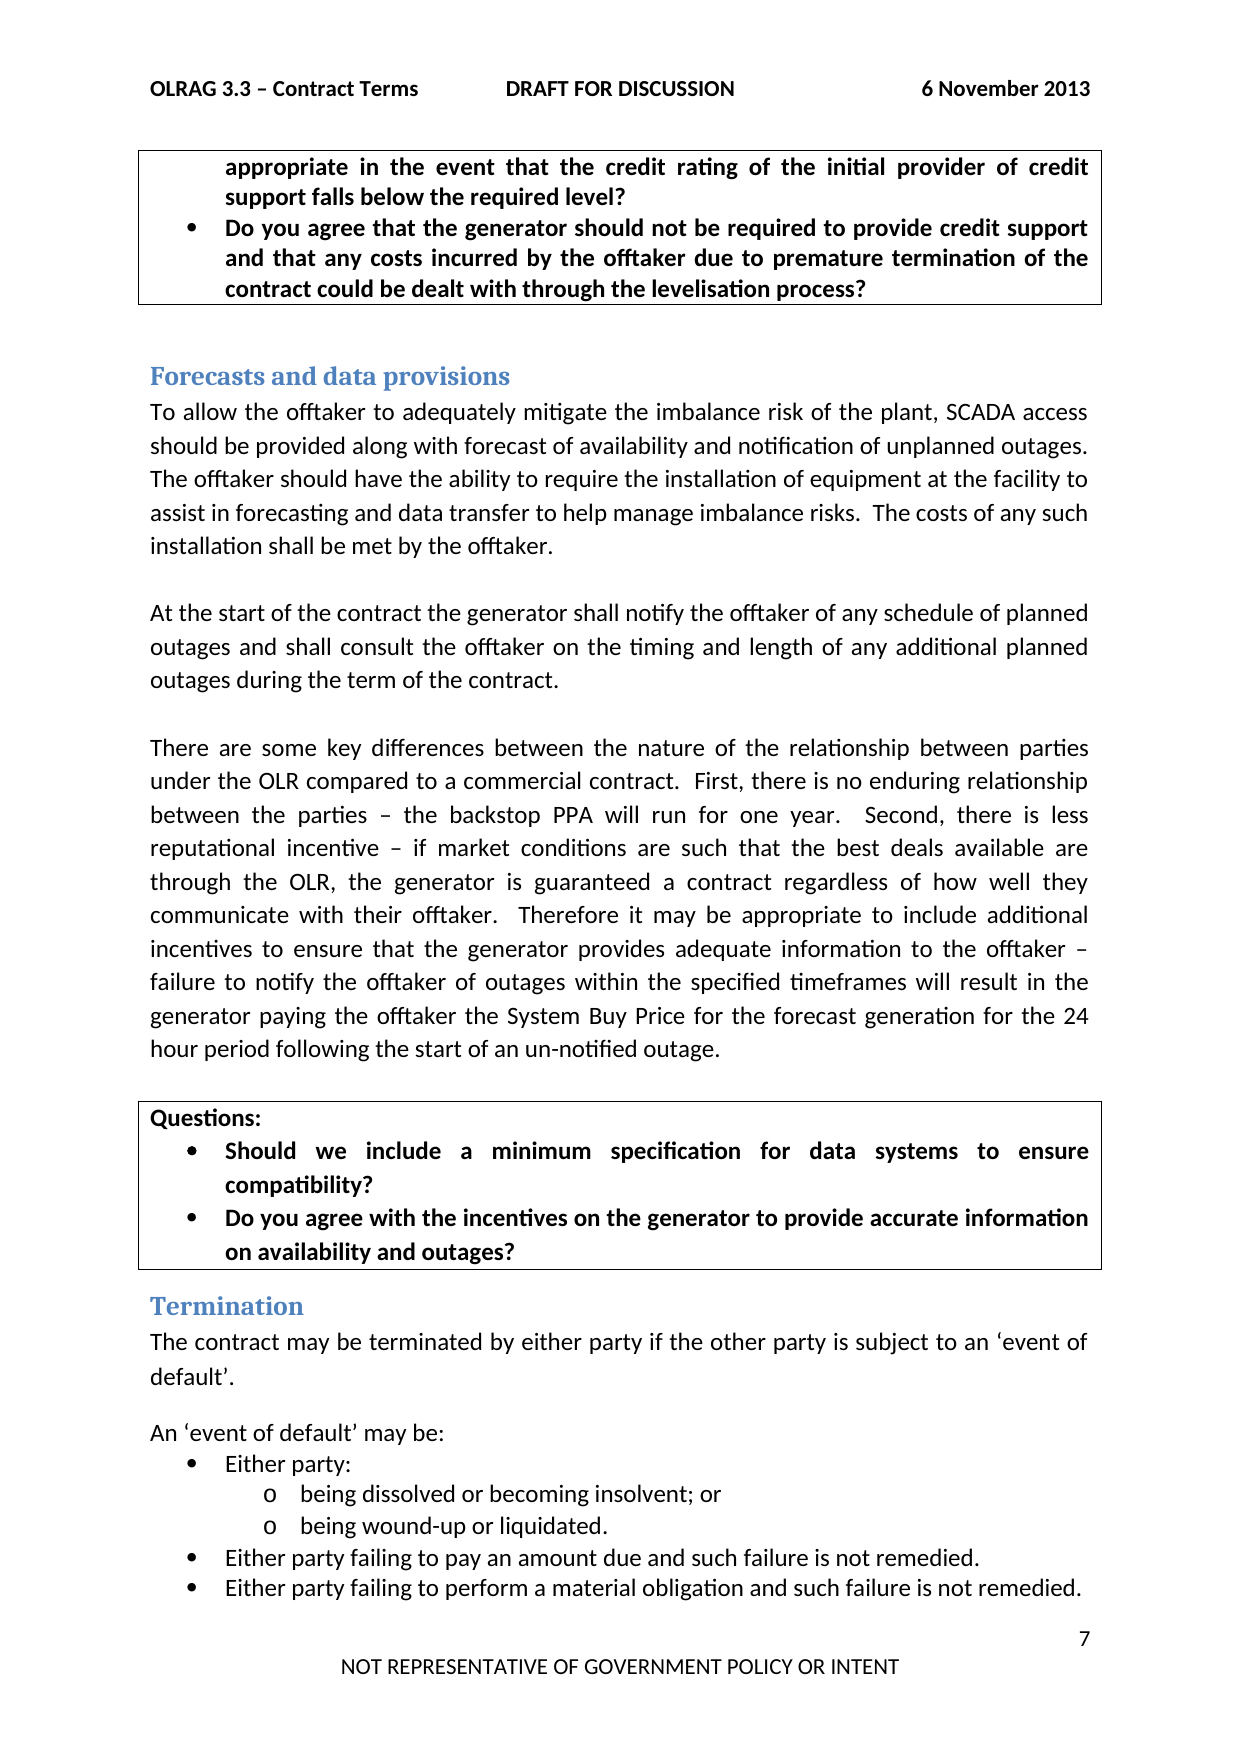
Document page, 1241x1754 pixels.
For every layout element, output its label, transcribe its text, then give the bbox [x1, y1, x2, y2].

subtitle Forecasts and data provisions [150, 361, 1090, 392]
list Either party failing to pay an amount due and such failure is not remedied. [187, 1542, 1090, 1572]
list Either party: [187, 1448, 1090, 1478]
subtitle Termination [150, 1291, 1090, 1322]
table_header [139, 151, 1101, 304]
table_header Questions: Should we include a minimum specification for data systems to ensure compatibility? Do you agree with the incentives on the generator to provide accurate information on availability and outages? [139, 1102, 1101, 1269]
text An ‘event of default’ may be: [150, 1417, 1090, 1448]
text There are some key differences between the nature of the relationship between parties under the OLR compared to a commercial contract. First, there is no enduring relationship between the parties – the backstop PPA will run for one year. Second, there is less reputational incentive – if market conditions are such that the best deals available are through the OLR, the generator is guaranteed a contract regardless of how well they communicate with their offtaker. Therefore it may be appropriate to include additional incentives to ensure that the generator provides adequate information to the offtaker – failure to notify the offtaker of outages within the specified timeframes will result in the generator paying the offtaker the System Buy Price for the forecast generation for the 24 hour period following the start of an un-notified outage. [150, 732, 1090, 1064]
list Either party failing to perform a material obligation and such failure is not remedied. [187, 1572, 1090, 1603]
list being wound-up or liquidated. [262, 1510, 1090, 1542]
list being dissolved or becoming insolvent; or [262, 1478, 1090, 1510]
text To allow the offtaker to adequately mitigate the imbalance risk of the plant, SCADA access should be provided along with forecast of availability and notification of unplanned outages. The offtaker should have the ability to require the installation of equipment at the facility to assist in forecasting and data transfer to help manage imbalance risks. The costs of any such installation shall be met by the offtaker. [150, 396, 1090, 561]
text At the start of the contract the generator shall notify the offtaker of any schedule of planned outages and shall consult the offtaker on the timing and length of any additional planned outages during the term of the contract. [150, 597, 1090, 695]
text The contract may be terminated by either party if the other party is subject to an ‘event of default’. [150, 1327, 1090, 1392]
